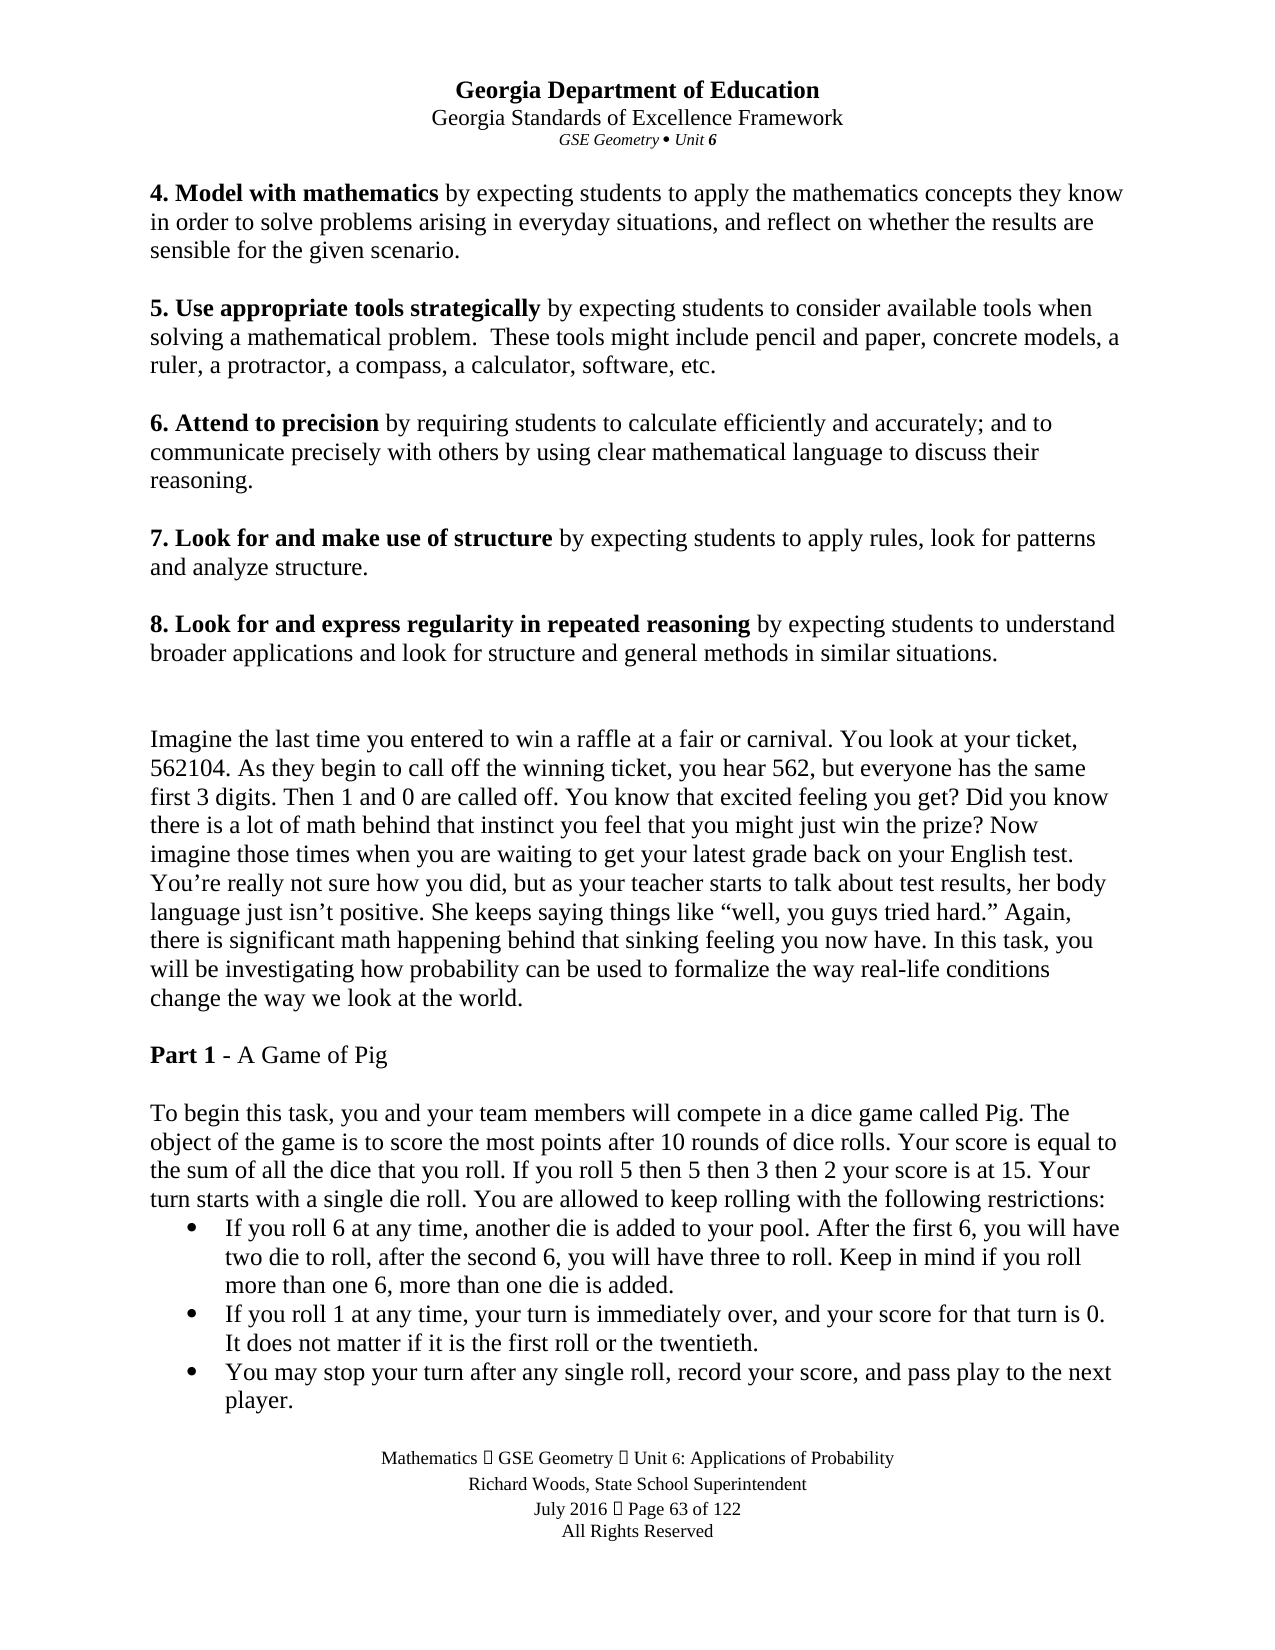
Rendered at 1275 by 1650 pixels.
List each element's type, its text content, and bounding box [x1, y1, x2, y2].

list You may stop your turn after any single roll, record your score, and pass play to the next player. [187, 1357, 1125, 1414]
text Imagine the last time you entered to win a raffle at a fair or carnival. You look at your ticket, 562104. As they begin to call off the winning ticket, you hear 562, but everyone has the same first 3 digits. Then 1 and 0 are called off. You know that excited feeling you get? Did you know there is a lot of math behind that instinct you feel that you might just win the prize? Now imagine those times when you are waiting to get your latest grade back on your English test. You’re really not sure how you did, but as your teacher starts to talk about test results, her body language just isn’t positive. She keeps saying things like “well, you guys tried hard.” Again, there is significant math happening behind that sinking feeling you now have. In this task, you will be investigating how probability can be used to formalize the way real-life conditions change the way we look at the world. [150, 724, 1125, 1012]
text 5. Use appropriate tools strategically by expecting students to consider available tools when solving a mathematical problem. These tools might include pencil and paper, concrete models, a ruler, a protractor, a compass, a calculator, software, etc. [150, 293, 1125, 379]
text 7. Look for and make use of structure by expecting students to apply rules, look for patterns and analyze structure. [150, 523, 1125, 581]
text 6. Attend to precision by requiring students to calculate efficiently and accurately; and to communicate precisely with others by using clear mathematical language to discuss their reasoning. [150, 408, 1125, 494]
text Part 1 - A Game of Pig [150, 1041, 1125, 1069]
text 4. Model with mathematics by expecting students to apply the mathematics concepts they know in order to solve problems arising in everyday situations, and reflect on whether the results are sensible for the given scenario. [150, 178, 1125, 264]
list If you roll 6 at any time, another die is added to your pool. After the first 6, you will have two die to roll, after the second 6, you will have three to roll. Keep in mind if you roll more than one 6, more than one die is added. [187, 1213, 1125, 1299]
text 8. Look for and express regularity in repeated reasoning by expecting students to understand broader applications and look for structure and general methods in similar situations. [150, 609, 1125, 667]
text To begin this task, you and your team members will compete in a dice game called Pig. The object of the game is to score the most points after 10 rounds of dice rolls. Your score is equal to the sum of all the dice that you roll. If you roll 5 then 5 then 3 then 2 your score is at 15. Your turn starts with a single die roll. You are allowed to keep rolling with the following restrictions: [150, 1098, 1125, 1213]
list If you roll 1 at any time, your turn is immediately over, and your score for that turn is 0. It does not matter if it is the first roll or the twentieth. [187, 1299, 1125, 1357]
